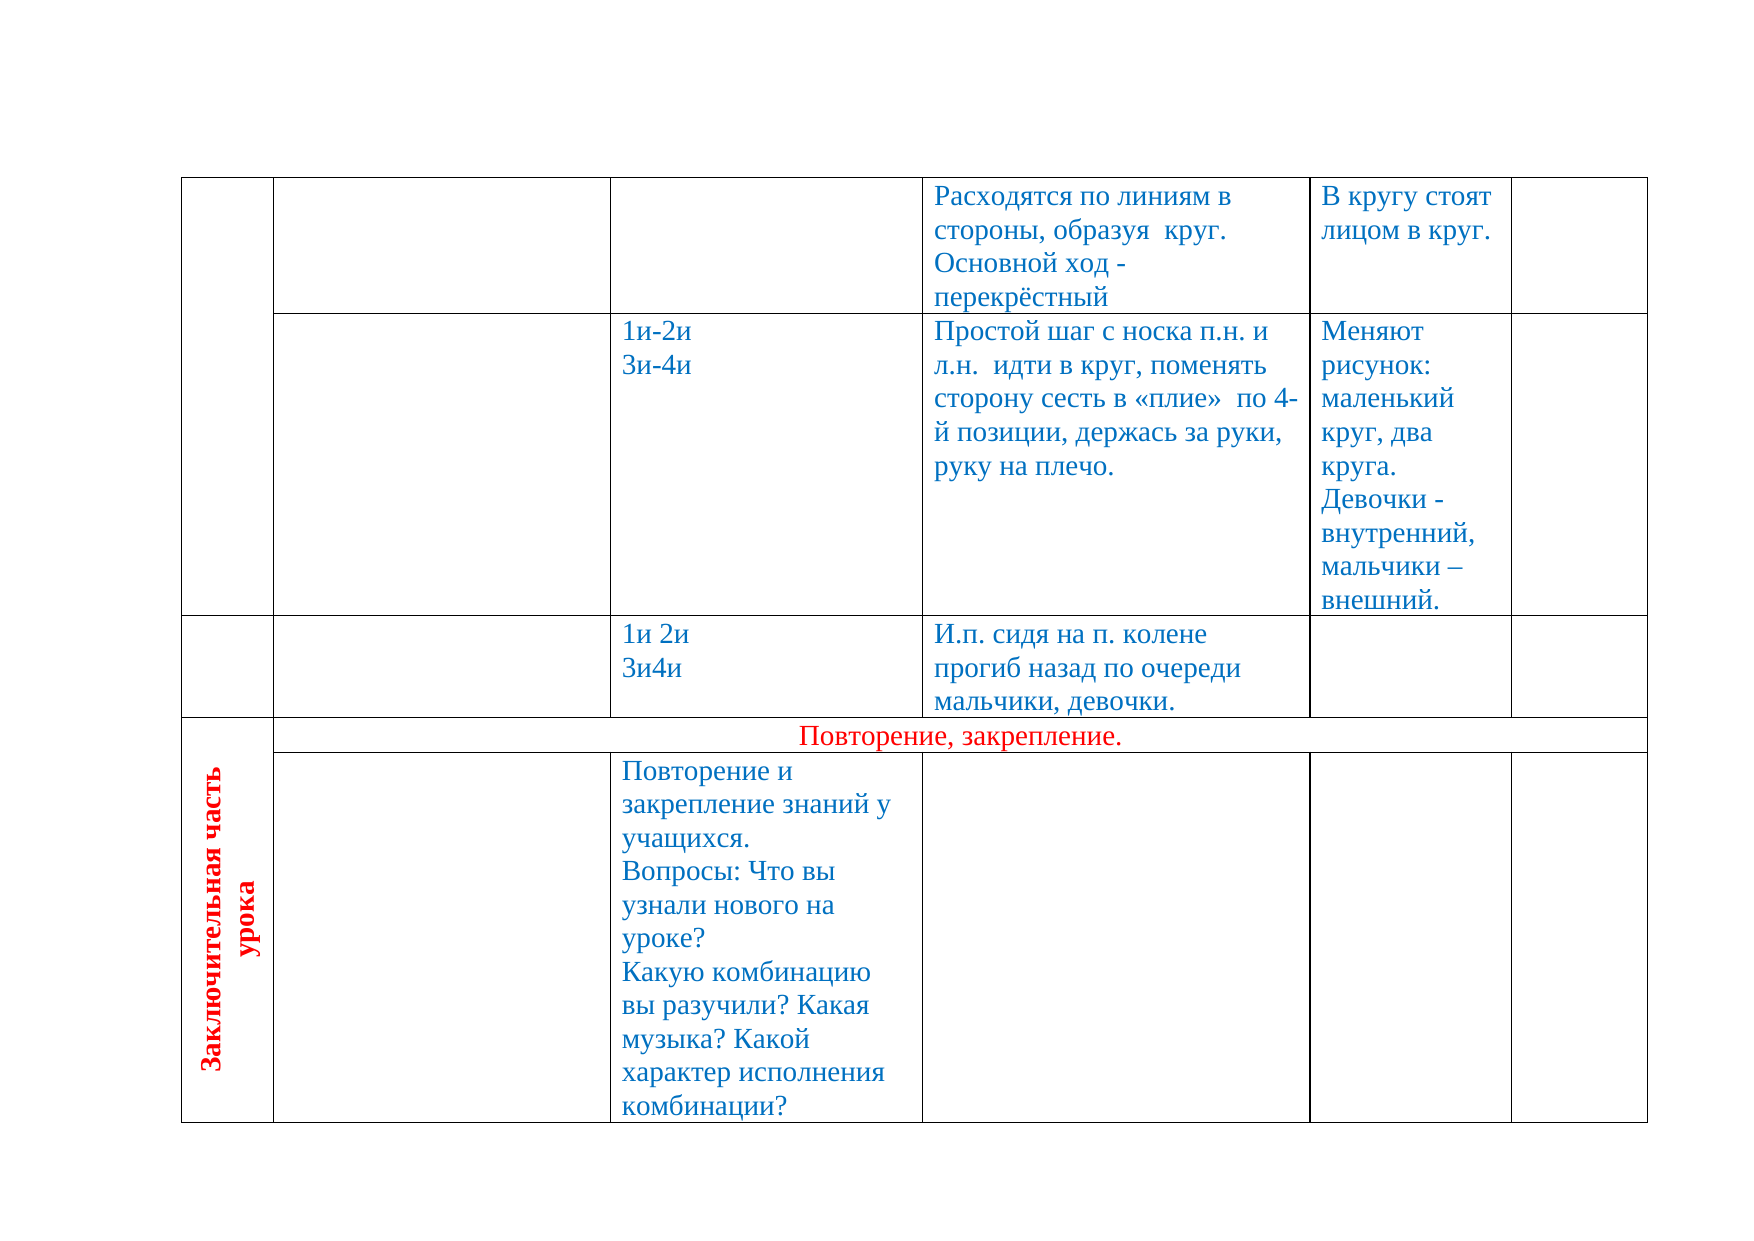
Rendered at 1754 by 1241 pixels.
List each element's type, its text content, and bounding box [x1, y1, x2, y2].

table_cell Заключительная часть урока [182, 718, 273, 1122]
table_cell Простой шаг с носка п.н. и л.н. идти в круг, поменять сторону сесть в «плие» по 4-й позиции, держась за руки, руку на плечо. [923, 314, 1309, 615]
table_cell [274, 178, 610, 312]
table_cell [274, 314, 610, 615]
table_cell [1512, 753, 1647, 1122]
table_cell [1311, 178, 1511, 312]
table_cell И.п. сидя на п. колене прогиб назад по очереди мальчики, девочки. [923, 616, 1309, 717]
table_cell [182, 616, 273, 717]
table_cell Меняют рисунок: маленький круг, два круга. Девочки -внутренний, мальчики –внешний. [1311, 314, 1511, 615]
table_cell 1и 2и 3и4и [611, 616, 922, 717]
table_cell Повторение, закрепление. [274, 718, 1647, 752]
table_cell [923, 753, 1309, 1122]
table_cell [611, 178, 922, 312]
table_cell [1512, 178, 1647, 312]
table_cell [1512, 314, 1647, 615]
table_cell [1311, 616, 1511, 717]
table_cell [1311, 753, 1511, 1122]
table_cell [1512, 616, 1647, 717]
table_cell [611, 753, 922, 1122]
table_cell [274, 616, 610, 717]
table_cell [274, 753, 610, 1122]
table_cell 1и-2и 3и-4и [611, 314, 922, 615]
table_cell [923, 178, 1309, 312]
